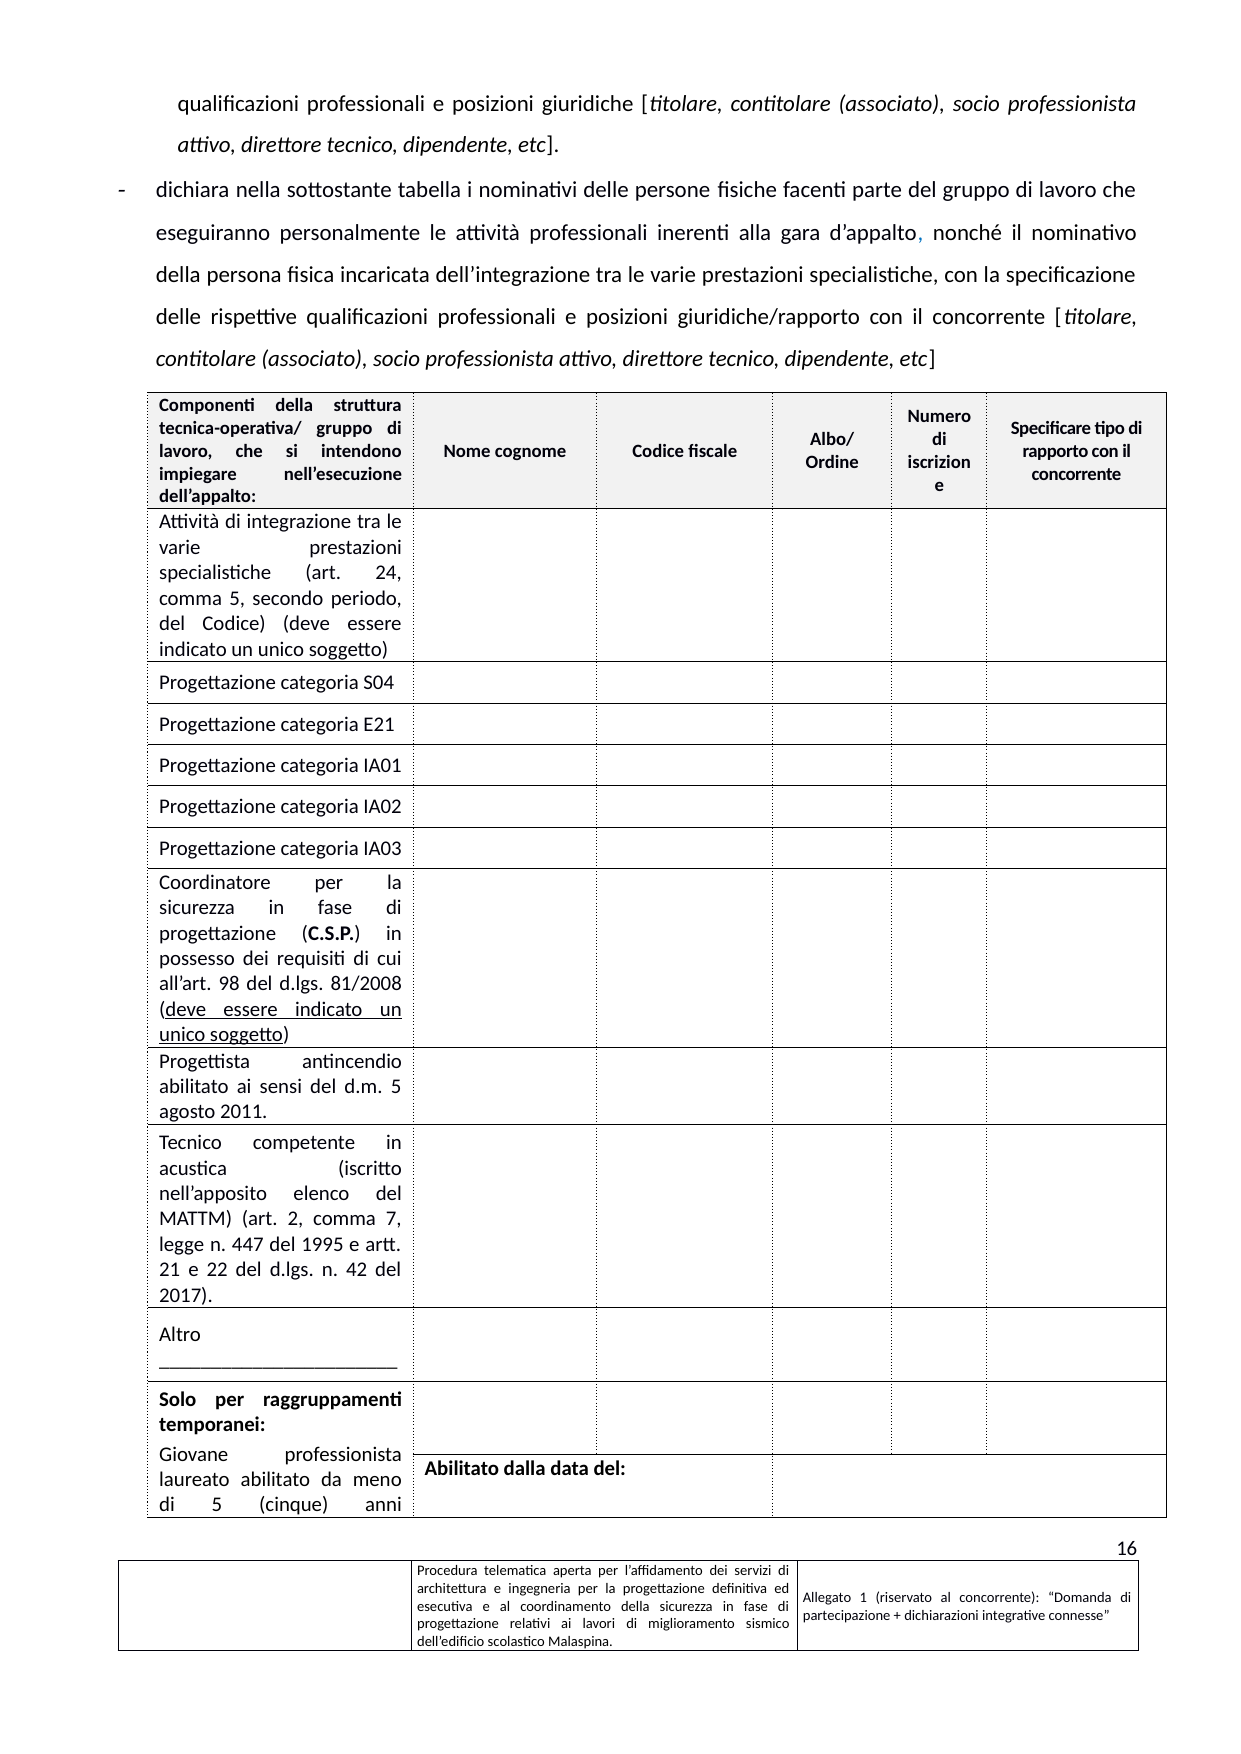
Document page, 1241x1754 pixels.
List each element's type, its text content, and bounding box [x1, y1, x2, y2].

table_cell [772, 509, 892, 661]
table_cell Progettista antincendio abilitato ai sensi del d.m. 5 agosto 2011. [148, 1048, 413, 1124]
table_cell [413, 1308, 597, 1381]
table_cell [772, 786, 892, 827]
table_cell [772, 1382, 892, 1454]
table_cell [986, 786, 1166, 827]
table_cell Progettazione categoria IA01 [148, 745, 413, 785]
table_cell [892, 745, 986, 785]
table_cell [986, 869, 1166, 1047]
table_cell [892, 828, 986, 868]
table_cell [772, 662, 892, 702]
table_cell [597, 828, 772, 868]
table_cell [597, 662, 772, 702]
table_cell [772, 1308, 892, 1381]
table_cell [892, 786, 986, 827]
table_cell [413, 786, 597, 827]
table_cell [892, 704, 986, 744]
table_cell [413, 1048, 597, 1124]
table_header Numero di iscrizione [892, 393, 986, 508]
table_cell [772, 1125, 892, 1307]
table_header Codice fiscale [597, 393, 772, 508]
table_header Nome cognome [413, 393, 597, 508]
table_cell [892, 1048, 986, 1124]
table_cell Solo per raggruppamenti temporanei: Giovane professionista laureato abilitato da meno di 5 (cinque) anni all'esercizio della professione, quale progettista. [148, 1382, 413, 1517]
table_cell [986, 745, 1166, 785]
table_cell Progettazione categoria S04 [148, 662, 413, 702]
table_cell [597, 1048, 772, 1124]
table_cell Attività di integrazione tra le varie prestazioni specialistiche (art. 24, comma 5, secondo periodo, del Codice) (deve essere indicato un unico soggetto) [148, 509, 413, 661]
table_cell Coordinatore per la sicurezza in fase di progettazione (C.S.P.) in possesso dei requisiti di cui all’art. 98 del d.lgs. 81/2008 (deve essere indicato un unico soggetto) [148, 869, 413, 1047]
table_cell Progettazione categoria E21 [148, 704, 413, 744]
table_cell [413, 1125, 597, 1307]
table_cell [413, 745, 597, 785]
table_header Componenti della struttura tecnica-operativa/ gruppo di lavoro, che si intendono impiegare nell’esecuzione dell’appalto: [148, 393, 413, 508]
table_cell [413, 1382, 597, 1454]
list dichiara nella sottostante tabella i nominativi delle persone fisiche facenti parte del gruppo di lavoro che eseguiranno personalmente le attività professionali inerenti alla gara d’appalto, nonché il nominativo della persona fisica incaricata dell’integrazione tra le varie prestazioni specialistiche, con la specificazione delle rispettive qualificazioni professionali e posizioni giuridiche/rapporto con il concorrente [titolare, contitolare (associato), socio professionista attivo, direttore tecnico, dipendente, etc] [118, 173, 1137, 372]
table_cell [597, 786, 772, 827]
table_cell [413, 509, 597, 661]
table_cell [597, 704, 772, 744]
table_cell [986, 1125, 1166, 1307]
table_cell [892, 509, 986, 661]
table_cell [986, 1308, 1166, 1381]
table_cell [413, 704, 597, 744]
table_cell [892, 869, 986, 1047]
table_cell [413, 662, 597, 702]
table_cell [413, 1455, 772, 1517]
table_cell [597, 509, 772, 661]
table_cell [597, 1308, 772, 1381]
table_cell [986, 828, 1166, 868]
table_cell [597, 1125, 772, 1307]
table_header Albo/Ordine [772, 393, 892, 508]
table_cell Altro _______________________ [148, 1308, 413, 1381]
table_cell [772, 828, 892, 868]
table_cell Progettazione categoria IA03 [148, 828, 413, 868]
table_cell Tecnico competente in acustica (iscritto nell’apposito elenco del MATTM) (art. 2, comma 7, legge n. 447 del 1995 e artt. 21 e 22 del d.lgs. n. 42 del 2017). [148, 1125, 413, 1307]
table_cell [413, 828, 597, 868]
table_cell [597, 1382, 772, 1454]
table_cell [597, 745, 772, 785]
table_cell [986, 1382, 1166, 1454]
table_cell [892, 662, 986, 702]
table_cell [772, 704, 892, 744]
table_header Specificare tipo di rapporto con il concorrente [986, 393, 1166, 508]
table_cell [597, 869, 772, 1047]
table_cell Progettazione categoria IA02 [148, 786, 413, 827]
table_cell [986, 662, 1166, 702]
table_cell [892, 1125, 986, 1307]
table_cell [772, 1455, 1166, 1517]
table_cell [986, 509, 1166, 661]
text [177, 89, 1137, 159]
table_cell [986, 704, 1166, 744]
table_cell [986, 1048, 1166, 1124]
table_cell [413, 869, 597, 1047]
table_cell [772, 1048, 892, 1124]
table_cell [772, 745, 892, 785]
table_cell [772, 869, 892, 1047]
table_cell [892, 1308, 986, 1381]
table_cell [892, 1382, 986, 1454]
